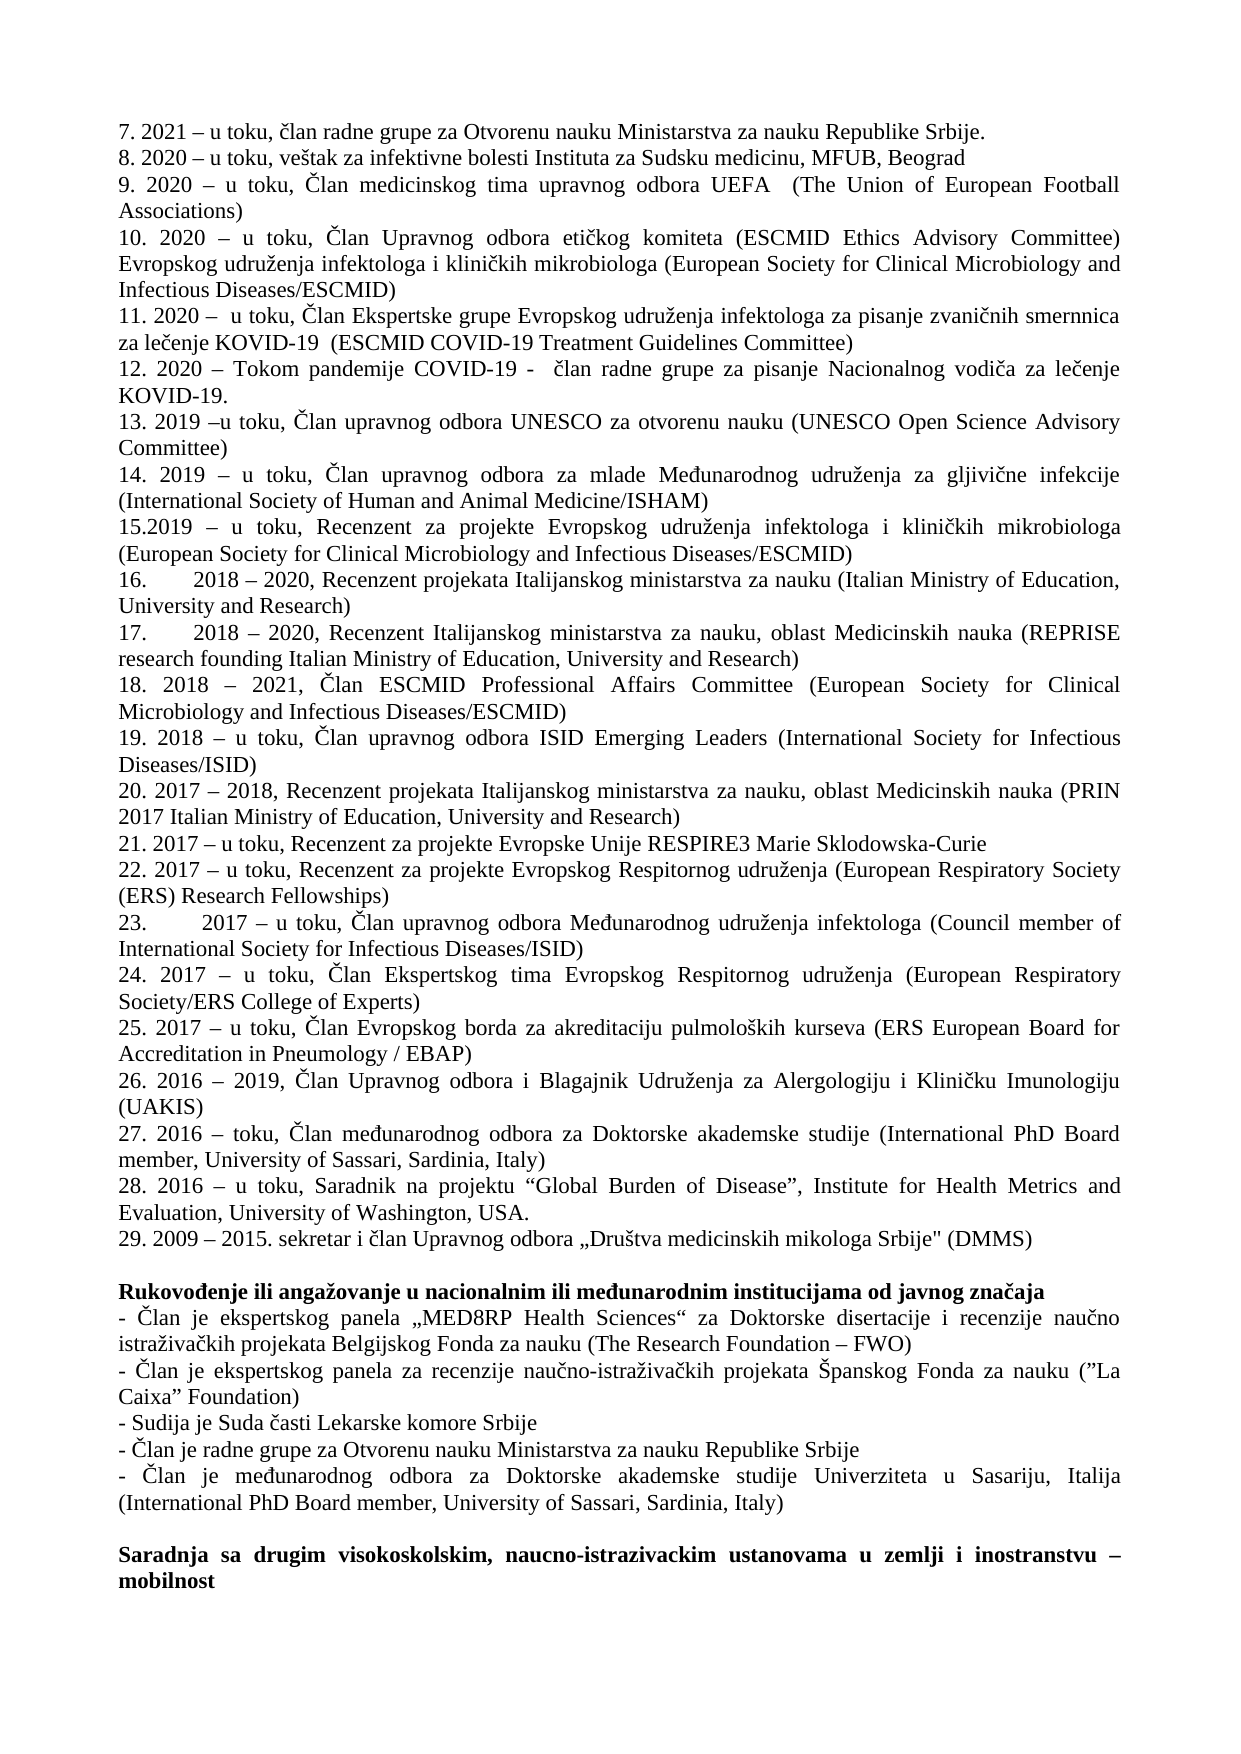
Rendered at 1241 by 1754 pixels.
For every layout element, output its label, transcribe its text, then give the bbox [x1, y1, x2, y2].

text - Član je ekspertskog panela „MED8RP Health Sciences“ za Doktorske disertacije i recenzije naučno istraživačkih projekata Belgijskog Fonda za nauku (The Research Foundation – FWO) [118, 1304, 1122, 1357]
text 8. 2020 – u toku, veštak za infektivne bolesti Instituta za Sudsku medicinu, MFUB, Beograd [118, 144, 1122, 171]
text 29. 2009 – 2015. sekretar i član Upravnog odbora „Društva medicinskih mikologa Srbije" (DMMS) [118, 1225, 1122, 1251]
text 26. 2016 – 2019, Član Upravnog odbora i Blagajnik Udruženja za Alergologiju i Kliničku Imunologiju (UAKIS) [118, 1067, 1122, 1119]
text 12. 2020 – Tokom pandemije COVID-19 - član radne grupe za pisanje Nacionalnog vodiča za lečenje KOVID-19. [118, 355, 1122, 408]
text 13. 2019 –u toku, Član upravnog odbora UNESCO za otvorenu nauku (UNESCO Open Science Advisory Committee) [118, 408, 1122, 461]
text 15.2019 – u toku, Recenzent za projekte Evropskog udruženja infektologa i kliničkih mikrobiologa (European Society for Clinical Microbiology and Infectious Diseases/ESCMID) [118, 513, 1122, 566]
text Saradnja sa drugim visokoskolskim, naucno-istrazivackim ustanovama u zemlji i inostranstvu – mobilnost [118, 1541, 1122, 1594]
text 11. 2020 – u toku, Član Ekspertske grupe Evropskog udruženja infektologa za pisanje zvaničnih smernnica za lečenje KOVID-19 (ESCMID COVID-19 Treatment Guidelines Committee) [118, 303, 1122, 355]
text 16. 2018 – 2020, Recenzent projekata Italijanskog ministarstva za nauku (Italian Ministry of Education, University and Research) [118, 566, 1122, 619]
text Rukovođenje ili angažovanje u nacionalnim ili međunarodnim institucijama od javnog značaja [118, 1278, 1122, 1304]
text 21. 2017 – u toku, Recenzent za projekte Evropske Unije RESPIRE3 Marie Sklodowska-Curie [118, 830, 1122, 856]
text 22. 2017 – u toku, Recenzent za projekte Evropskog Respitornog udruženja (European Respiratory Society (ERS) Research Fellowships) [118, 856, 1122, 909]
text 18. 2018 – 2021, Član ESCMID Professional Affairs Committee (European Society for Clinical Microbiology and Infectious Diseases/ESCMID) [118, 672, 1122, 724]
text - Član je radne grupe za Otvorenu nauku Ministarstva za nauku Republike Srbije [118, 1436, 1122, 1462]
text 24. 2017 – u toku, Član Ekspertskog tima Evropskog Respitornog udruženja (European Respiratory Society/ERS College of Experts) [118, 961, 1122, 1014]
text 14. 2019 – u toku, Član upravnog odbora za mlade Međunarodnog udruženja za gljivične infekcije (International Society of Human and Animal Medicine/ISHAM) [118, 461, 1122, 513]
text 9. 2020 – u toku, Član medicinskog tima upravnog odbora UEFA (The Union of European Football Associations) [118, 171, 1122, 223]
text - Član je međunarodnog odbora za Doktorske akademske studije Univerziteta u Sasariju, Italija (International PhD Board member, University of Sassari, Sardinia, Italy) [118, 1462, 1122, 1515]
text 23. 2017 – u toku, Član upravnog odbora Međunarodnog udruženja infektologa (Council member of International Society for Infectious Diseases/ISID) [118, 909, 1122, 961]
text 28. 2016 – u toku, Saradnik na projektu “Global Burden of Disease”, Institute for Health Metrics and Evaluation, University of Washington, USA. [118, 1172, 1122, 1225]
text 17. 2018 – 2020, Recenzent Italijanskog ministarstva za nauku, oblast Medicinskih nauka (REPRISE research founding Italian Ministry of Education, University and Research) [118, 619, 1122, 672]
text 27. 2016 – toku, Član međunarodnog odbora za Doktorske akademske studije (International PhD Board member, University of Sassari, Sardinia, Italy) [118, 1119, 1122, 1172]
text 19. 2018 – u toku, Član upravnog odbora ISID Emerging Leaders (International Society for Infectious Diseases/ISID) [118, 724, 1122, 777]
text 10. 2020 – u toku, Član Upravnog odbora etičkog komiteta (ESCMID Ethics Advisory Committee) Evropskog udruženja infektologa i kliničkih mikrobiologa (European Society for Clinical Microbiology and Infectious Diseases/ESCMID) [118, 223, 1122, 303]
text - Član je ekspertskog panela za recenzije naučno-istraživačkih projekata Španskog Fonda za nauku (”La Caixa” Foundation) [118, 1357, 1122, 1409]
text - Sudija je Suda časti Lekarske komore Srbije [118, 1409, 1122, 1436]
text 25. 2017 – u toku, Član Evropskog borda za akreditaciju pulmoloških kurseva (ERS European Board for Accreditation in Pneumology / EBAP) [118, 1014, 1122, 1067]
text 7. 2021 – u toku, član radne grupe za Otvorenu nauku Ministarstva za nauku Republike Srbije. [118, 118, 1122, 144]
text 20. 2017 – 2018, Recenzent projekata Italijanskog ministarstva za nauku, oblast Medicinskih nauka (PRIN 2017 Italian Ministry of Education, University and Research) [118, 777, 1122, 830]
